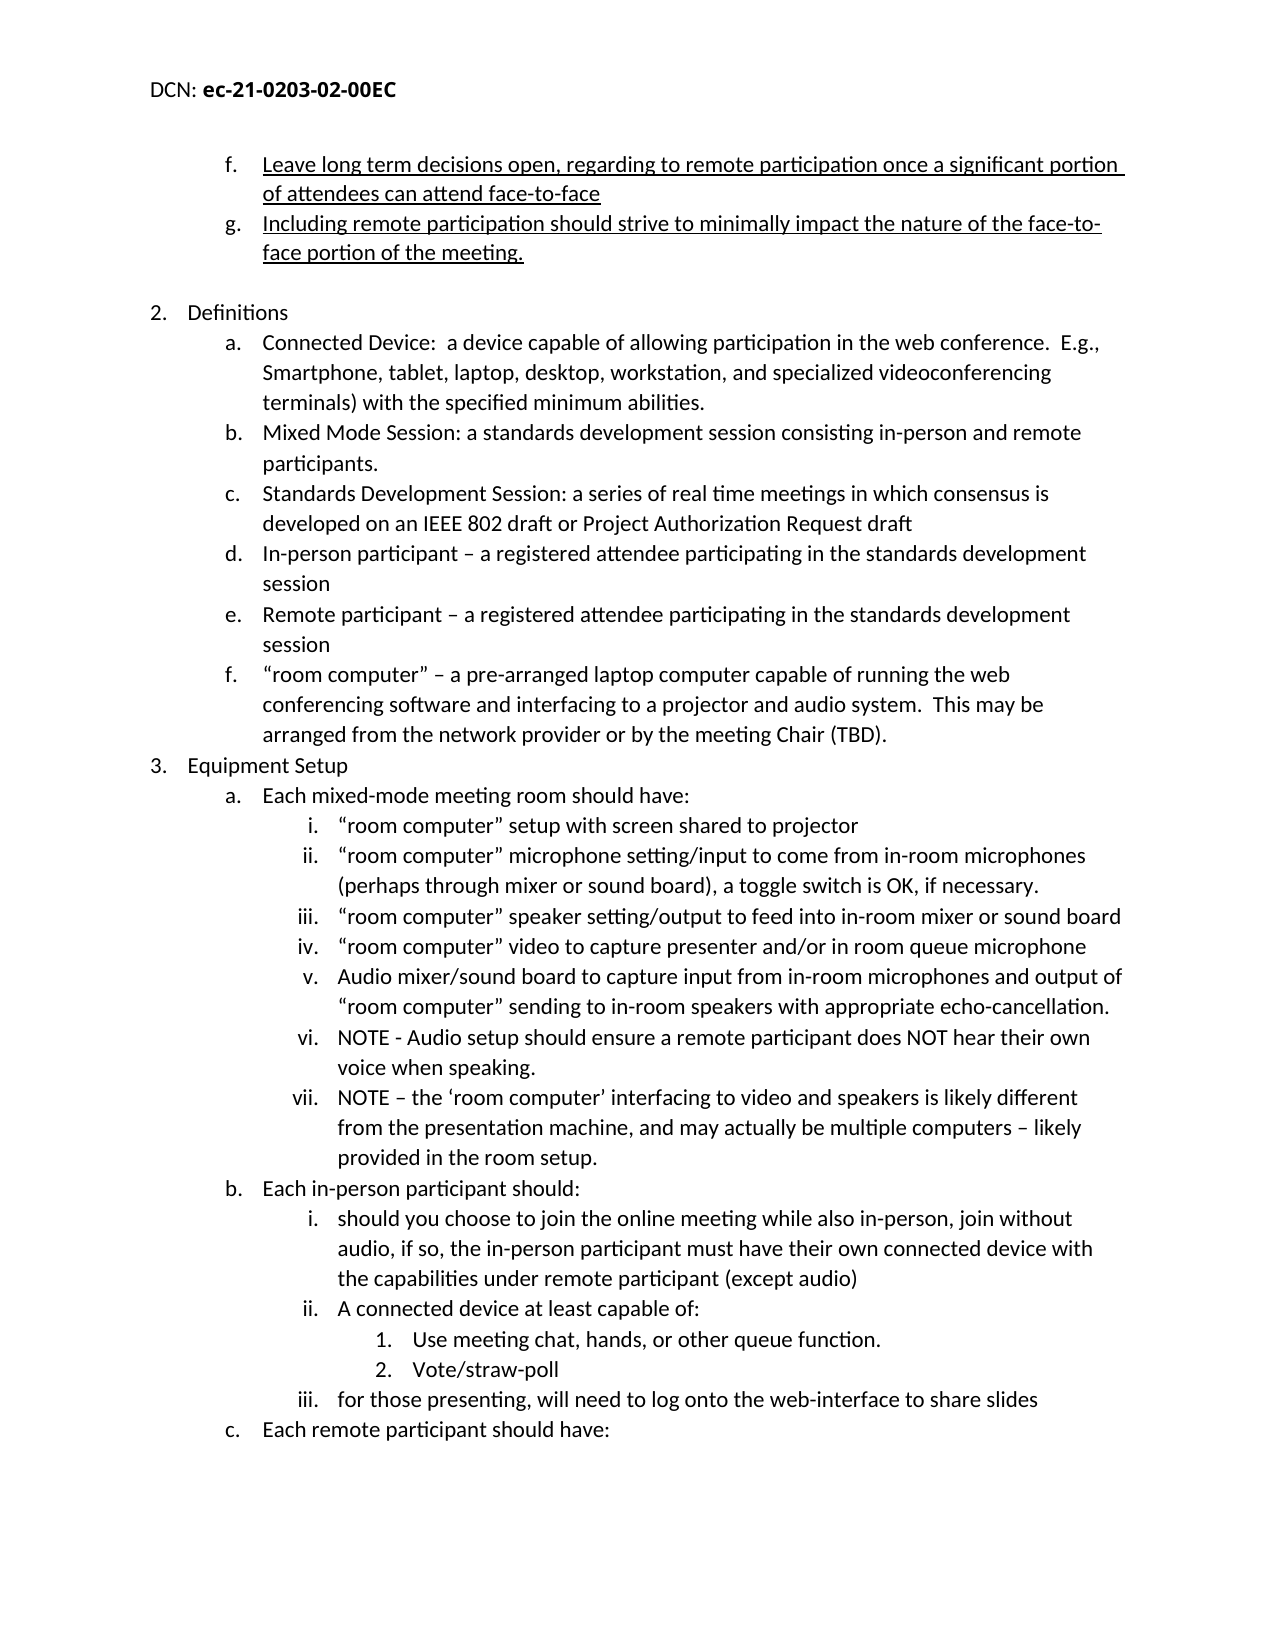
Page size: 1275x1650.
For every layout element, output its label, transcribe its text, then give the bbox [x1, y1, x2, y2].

list for those presenting, will need to log onto the web-interface to share slides [319, 1385, 1125, 1413]
list “room computer” speaker setting/output to feed into in-room mixer or sound board [319, 902, 1125, 930]
list should you choose to join the online meeting while also in-person, join without audio, if so, the in-person participant must have their own connected device with the capabilities under remote participant (except audio) [319, 1204, 1125, 1292]
list Remote participant – a registered attendee participating in the standards development session [225, 600, 1125, 658]
list “room computer” microphone setting/input to come from in-room microphones (perhaps through mixer or sound board), a toggle switch is OK, if necessary. [319, 841, 1125, 900]
list Each remote participant should have: [225, 1415, 1125, 1443]
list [375, 1325, 1125, 1353]
list Including remote participation should strive to minimally impact the nature of the face-to-face portion of the meeting. [225, 209, 1125, 266]
list A connected device at least capable of: [319, 1294, 1125, 1323]
list Connected Device: a device capable of allowing participation in the web conference. E.g., Smartphone, tablet, laptop, desktop, workstation, and specialized videoconferencing terminals) with the specified minimum abilities. [225, 328, 1125, 416]
list Mixed Mode Session: a standards development session consisting in-person and remote participants. [225, 418, 1125, 477]
list “room computer” – a pre-arranged laptop computer capable of running the web conferencing software and interfacing to a projector and audio system. This may be arranged from the network provider or by the meeting Chair (TBD). [225, 660, 1125, 749]
list Standards Development Session: a series of real time meetings in which consensus is developed on an IEEE 802 draft or Project Authorization Request draft [225, 479, 1125, 537]
list Definitions [150, 298, 1125, 326]
list Audio mixer/sound board to capture input from in-room microphones and output of “room computer” sending to in-room speakers with appropriate echo-cancellation. [319, 962, 1125, 1021]
list In-person participant – a registered attendee participating in the standards development session [225, 539, 1125, 598]
list Leave long term decisions open, regarding to remote participation once a significant portion of attendees can attend face-to-face [225, 150, 1125, 207]
list NOTE - Audio setup should ensure a remote participant does NOT hear their own voice when speaking. [319, 1023, 1125, 1081]
list Each in-person participant should: [225, 1174, 1125, 1202]
list “room computer” video to capture presenter and/or in room queue microphone [319, 932, 1125, 960]
list “room computer” setup with screen shared to projector [319, 811, 1125, 839]
list NOTE – the ‘room computer’ interfacing to video and speakers is likely different from the presentation machine, and may actually be multiple computers – likely provided in the room setup. [319, 1083, 1125, 1172]
list Equipment Setup [150, 751, 1125, 779]
list Vote/straw-poll [375, 1355, 1125, 1383]
list Each mixed-mode meeting room should have: [225, 781, 1125, 809]
